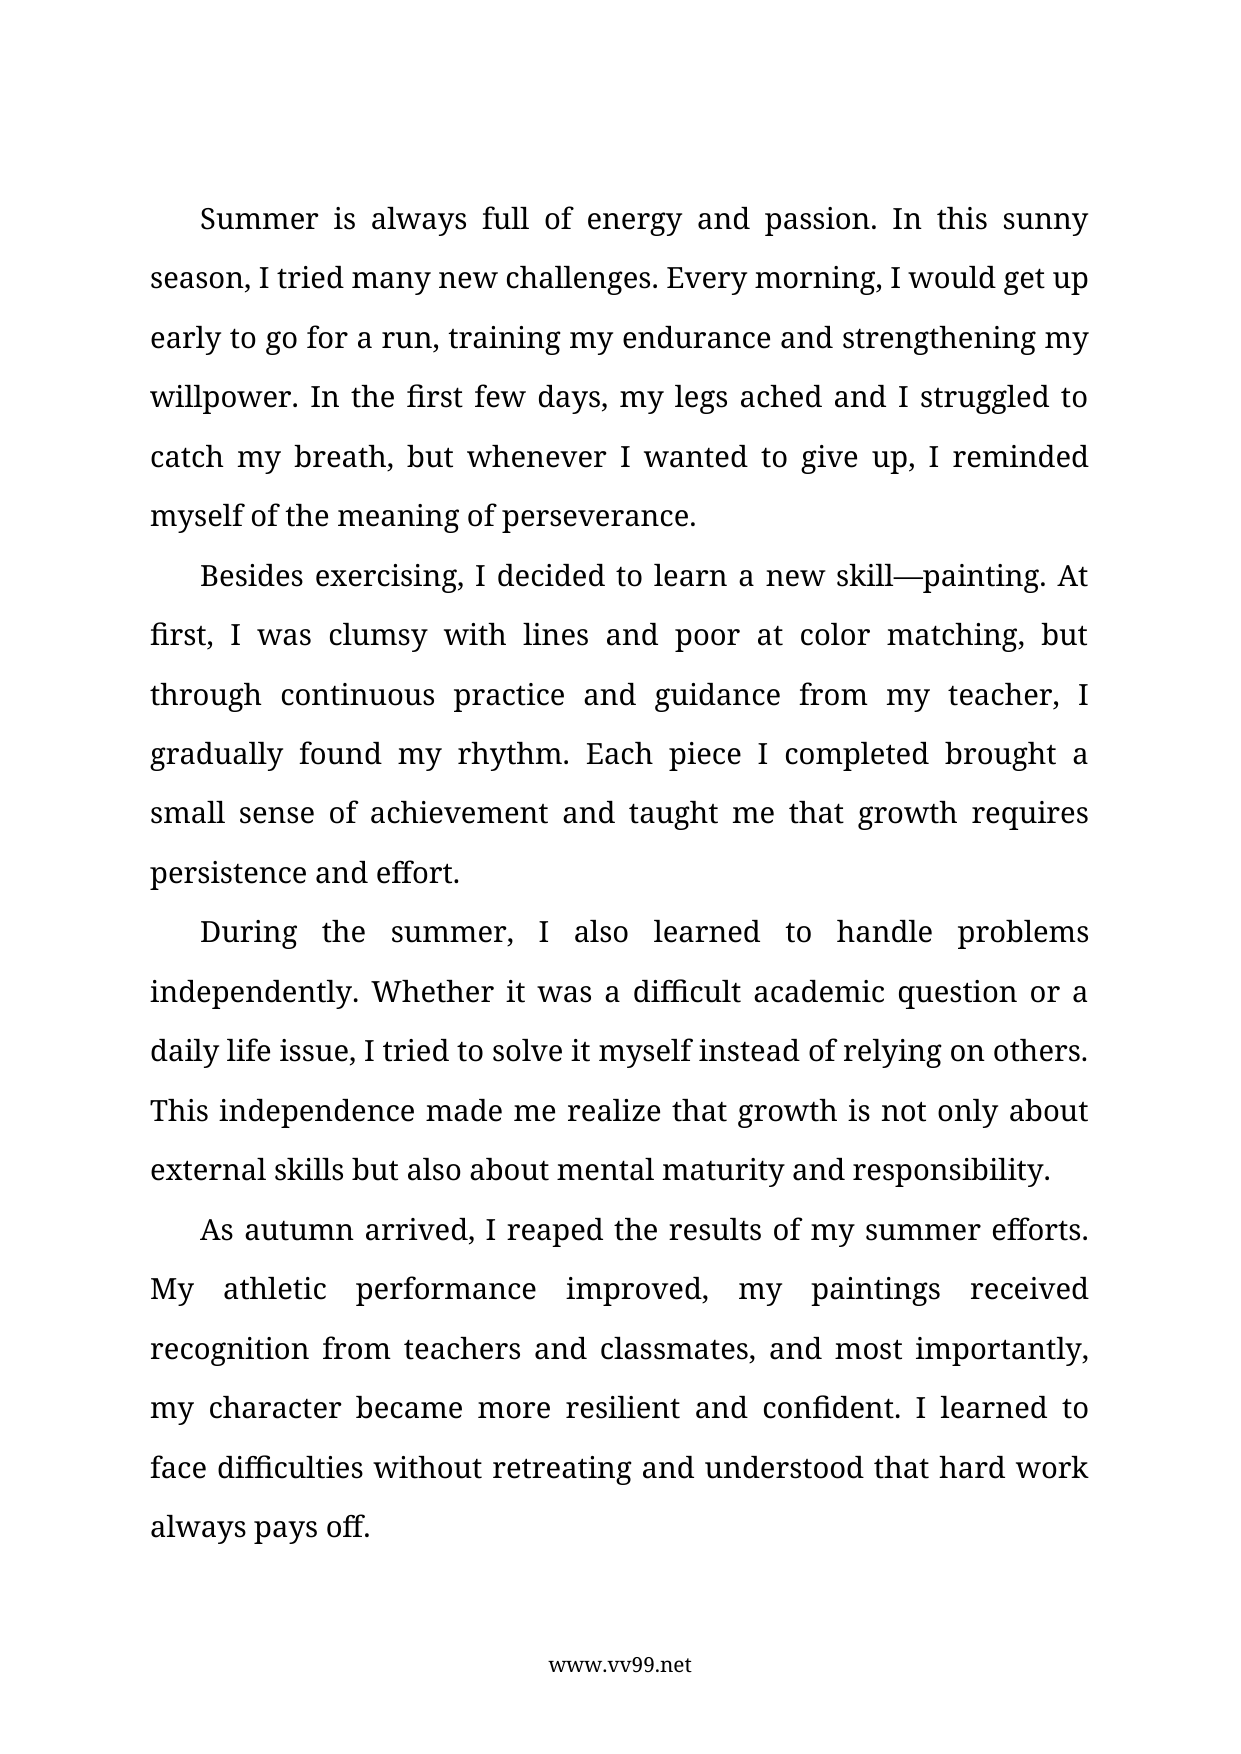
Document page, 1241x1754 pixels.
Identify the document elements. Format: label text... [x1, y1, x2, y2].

text As autumn arrived, I reaped the results of my summer efforts. My athletic performance improved, my paintings received recognition from teachers and classmates, and most importantly, my character became more resilient and confident. I learned to face difficulties without retreating and understood that hard work always pays off. [150, 1209, 1090, 1546]
text Besides exercising, I decided to learn a new skill—painting. At first, I was clumsy with lines and poor at color matching, but through continuous practice and guidance from my teacher, I gradually found my rhythm. Each piece I completed brought a small sense of achievement and taught me that growth requires persistence and effort. [150, 555, 1090, 892]
text During the summer, I also learned to handle problems independently. Whether it was a difficult academic question or a daily life issue, I tried to solve it myself instead of relying on others. This independence made me realize that growth is not only about external skills but also about mental maturity and responsibility. [150, 912, 1090, 1189]
text Summer is always full of energy and passion. In this sunny season, I tried many new challenges. Every morning, I would get up early to go for a run, training my endurance and strengthening my willpower. In the first few days, my legs ached and I struggled to catch my breath, but whenever I wanted to give up, I reminded myself of the meaning of perseverance. [150, 198, 1090, 535]
